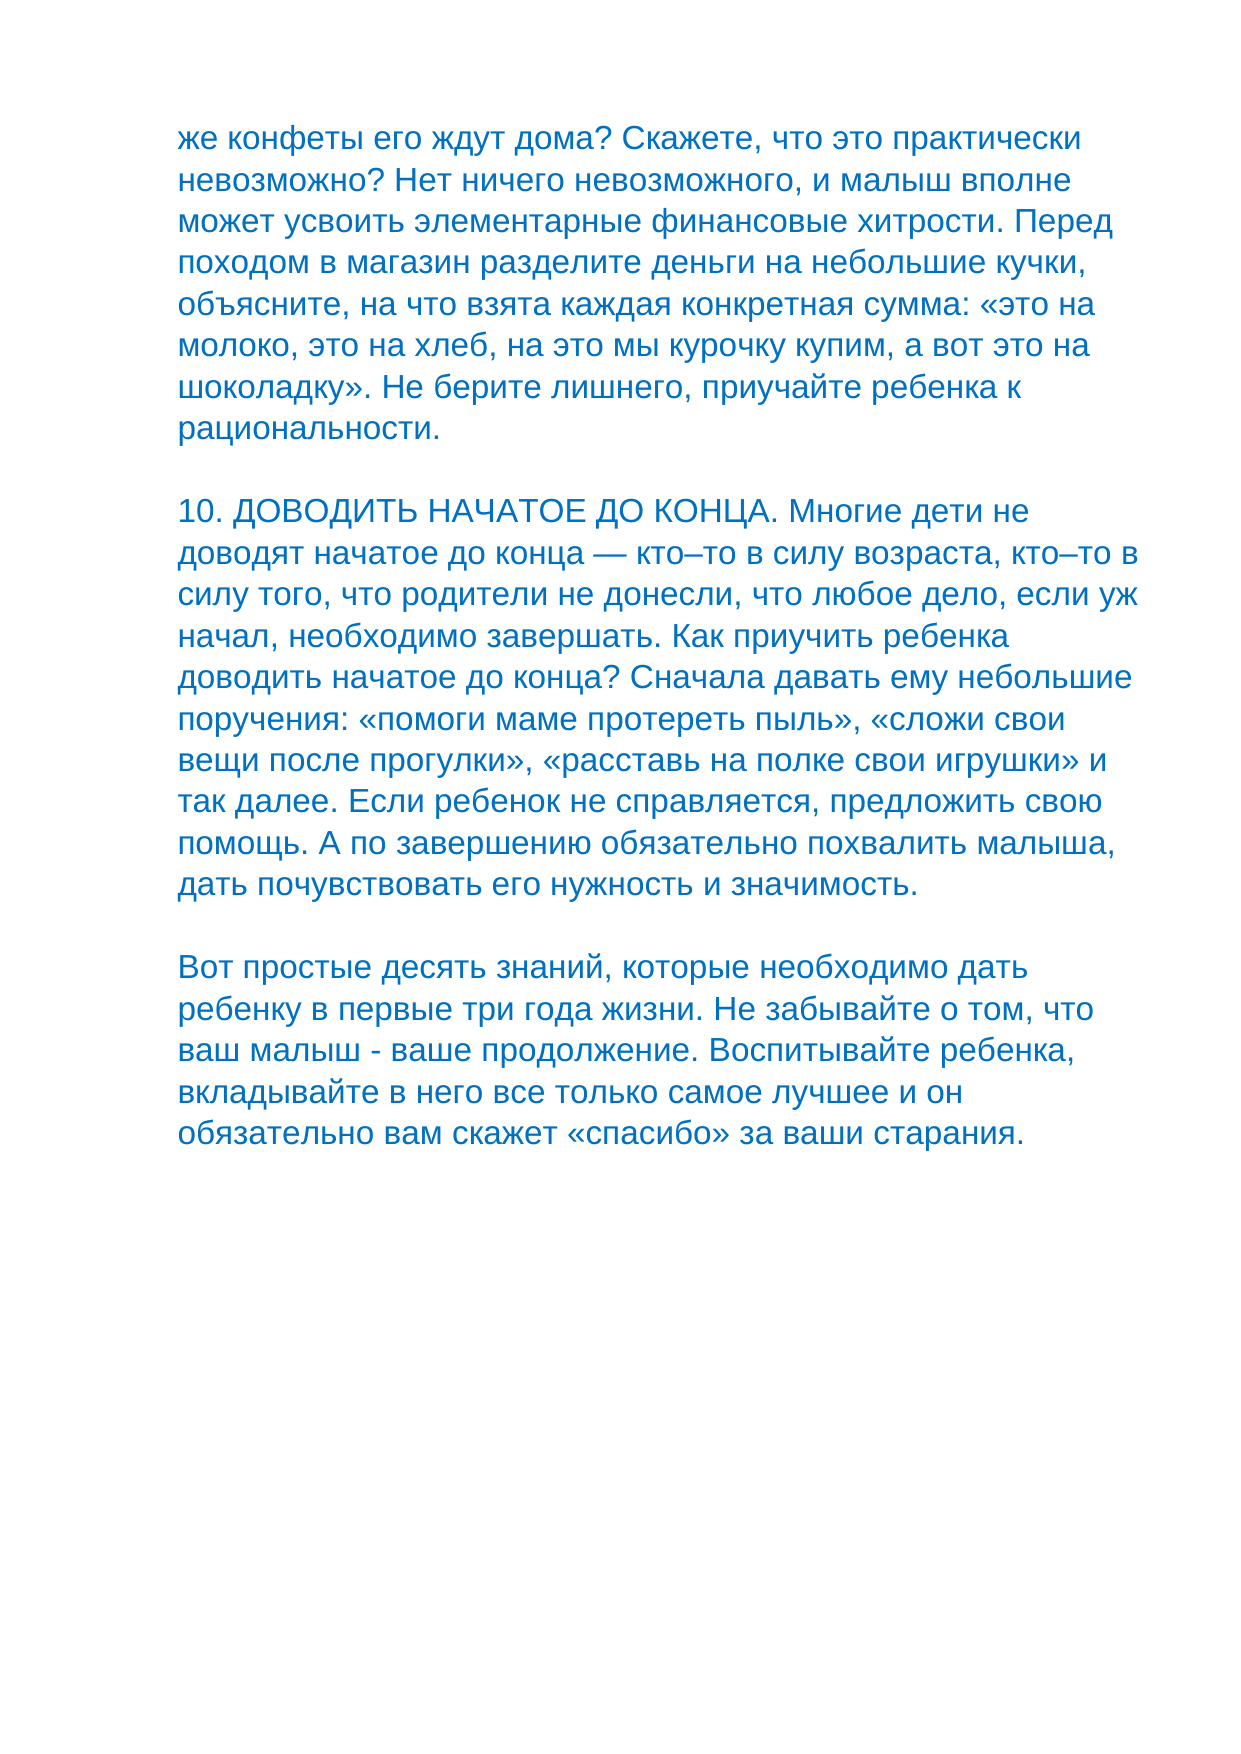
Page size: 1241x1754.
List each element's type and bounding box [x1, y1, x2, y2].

text [177, 118, 1152, 1182]
